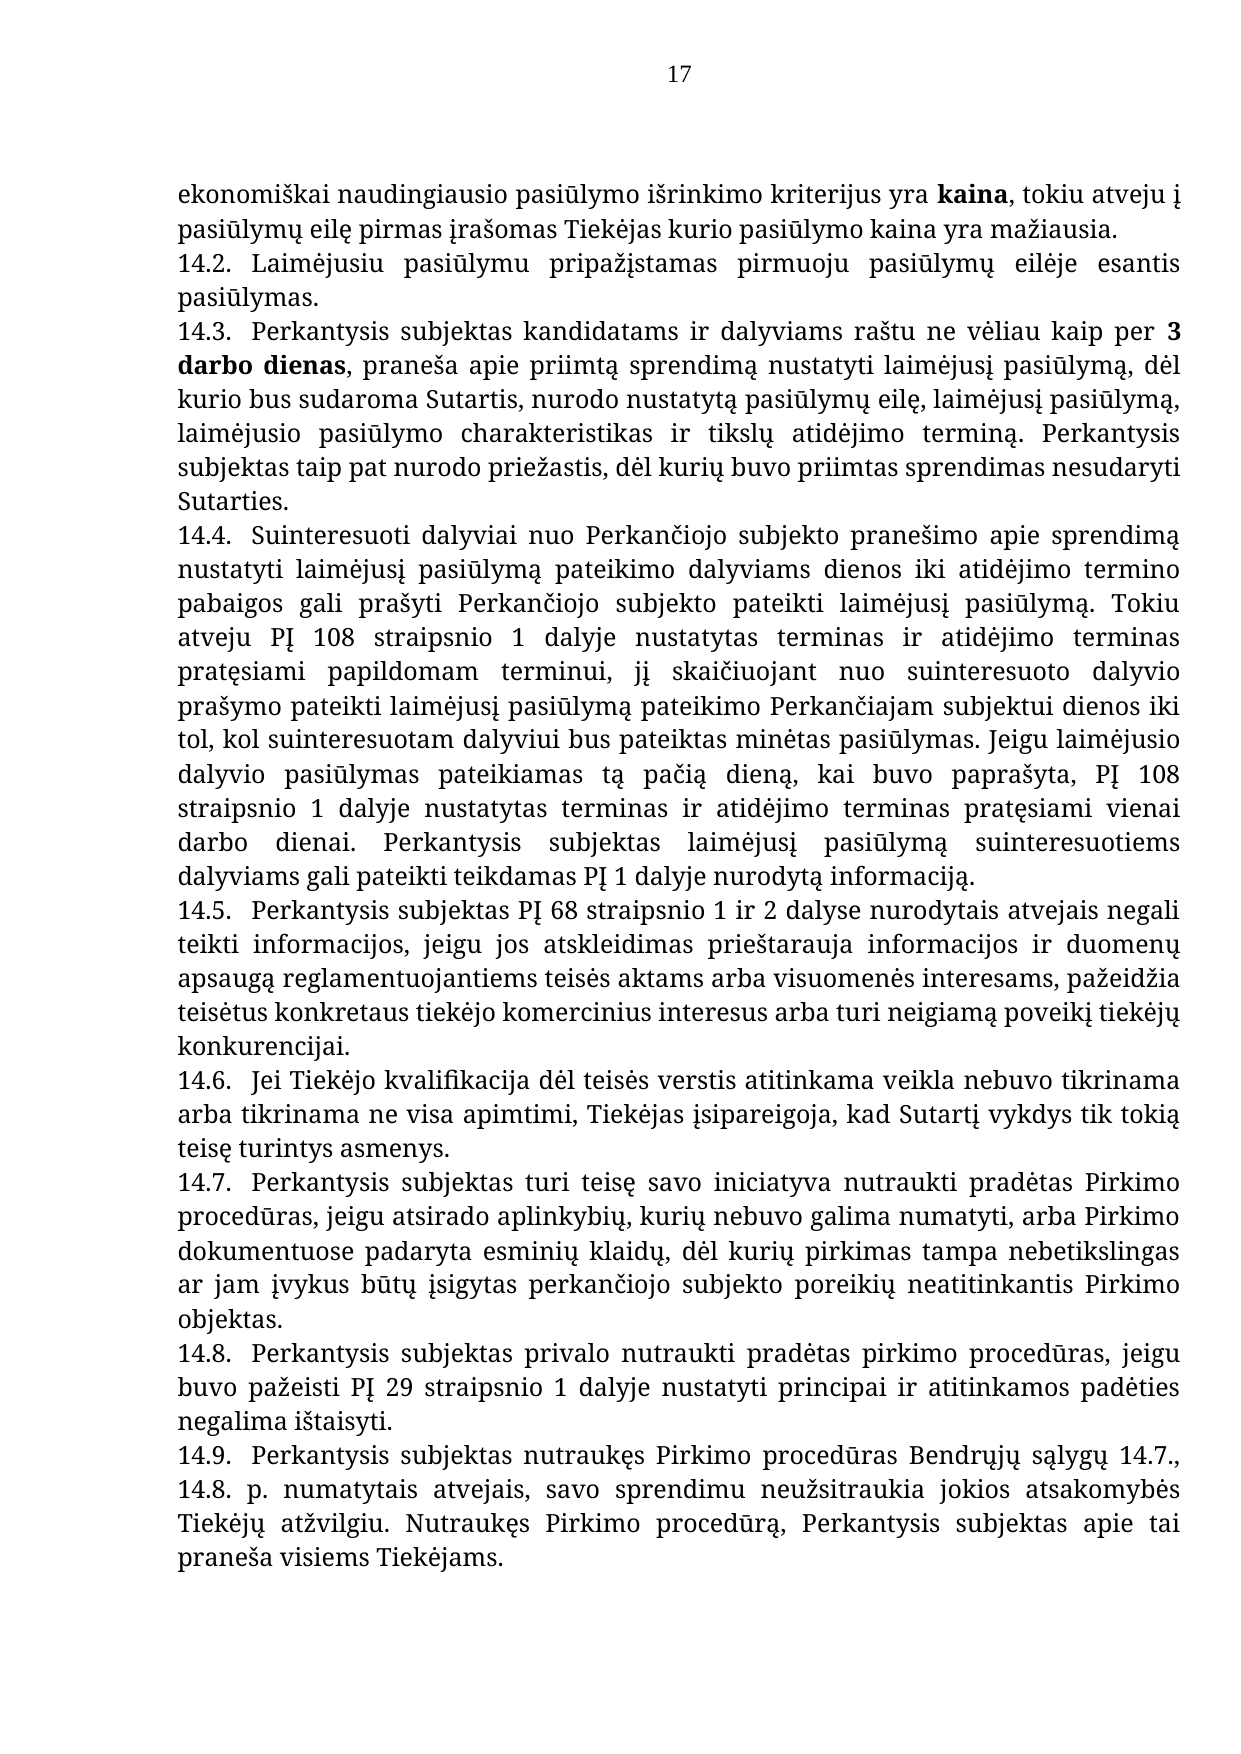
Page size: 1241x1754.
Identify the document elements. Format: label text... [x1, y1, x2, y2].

list Jei Tiekėjo kvalifikacija dėl teisės verstis atitinkama veikla nebuvo tikrinama arba tikrinama ne visa apimtimi, Tiekėjas įsipareigoja, kad Sutartį vykdys tik tokią teisę turintys asmenys. [177, 1063, 1181, 1165]
list Perkantysis subjektas PĮ 68 straipsnio 1 ir 2 dalyse nurodytais atvejais negali teikti informacijos, jeigu jos atskleidimas prieštarauja informacijos ir duomenų apsaugą reglamentuojantiems teisės aktams arba visuomenės interesams, pažeidžia teisėtus konkretaus tiekėjo komercinius interesus arba turi neigiamą poveikį tiekėjų konkurencijai. [177, 892, 1181, 1063]
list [177, 177, 1181, 245]
list Laimėjusiu pasiūlymu pripažįstamas pirmuoju pasiūlymų eilėje esantis pasiūlymas. [177, 245, 1181, 313]
list Suinteresuoti dalyviai nuo Perkančiojo subjekto pranešimo apie sprendimą nustatyti laimėjusį pasiūlymą pateikimo dalyviams dienos iki atidėjimo termino pabaigos gali prašyti Perkančiojo subjekto pateikti laimėjusį pasiūlymą. Tokiu atveju PĮ 108 straipsnio 1 dalyje nustatytas terminas ir atidėjimo terminas pratęsiami papildomam terminui, jį skaičiuojant nuo suinteresuoto dalyvio prašymo pateikti laimėjusį pasiūlymą pateikimo Perkančiajam subjektui dienos iki tol, kol suinteresuotam dalyviui bus pateiktas minėtas pasiūlymas. Jeigu laimėjusio dalyvio pasiūlymas pateikiamas tą pačią dieną, kai buvo paprašyta, PĮ 108 straipsnio 1 dalyje nustatytas terminas ir atidėjimo terminas pratęsiami vienai darbo dienai. Perkantysis subjektas laimėjusį pasiūlymą suinteresuotiems dalyviams gali pateikti teikdamas PĮ 1 dalyje nurodytą informaciją. [177, 518, 1181, 892]
list Perkantysis subjektas kandidatams ir dalyviams raštu ne vėliau kaip per 3 darbo dienas, praneša apie priimtą sprendimą nustatyti laimėjusį pasiūlymą, dėl kurio bus sudaroma Sutartis, nurodo nustatytą pasiūlymų eilę, laimėjusį pasiūlymą, laimėjusio pasiūlymo charakteristikas ir tikslų atidėjimo terminą. Perkantysis subjektas taip pat nurodo priežastis, dėl kurių buvo priimtas sprendimas nesudaryti Sutarties. [177, 313, 1181, 518]
list Perkantysis subjektas turi teisę savo iniciatyva nutraukti pradėtas Pirkimo procedūras, jeigu atsirado aplinkybių, kurių nebuvo galima numatyti, arba Pirkimo dokumentuose padaryta esminių klaidų, dėl kurių pirkimas tampa nebetikslingas ar jam įvykus būtų įsigytas perkančiojo subjekto poreikių neatitinkantis Pirkimo objektas. [177, 1165, 1181, 1335]
list Perkantysis subjektas privalo nutraukti pradėtas pirkimo procedūras, jeigu buvo pažeisti PĮ 29 straipsnio 1 dalyje nustatyti principai ir atitinkamos padėties negalima ištaisyti. [177, 1335, 1181, 1437]
list Perkantysis subjektas nutraukęs Pirkimo procedūras Bendrųjų sąlygų 14.7., 14.8. p. numatytais atvejais, savo sprendimu neužsitraukia jokios atsakomybės Tiekėjų atžvilgiu. Nutraukęs Pirkimo procedūrą, Perkantysis subjektas apie tai praneša visiems Tiekėjams. [177, 1437, 1181, 1574]
